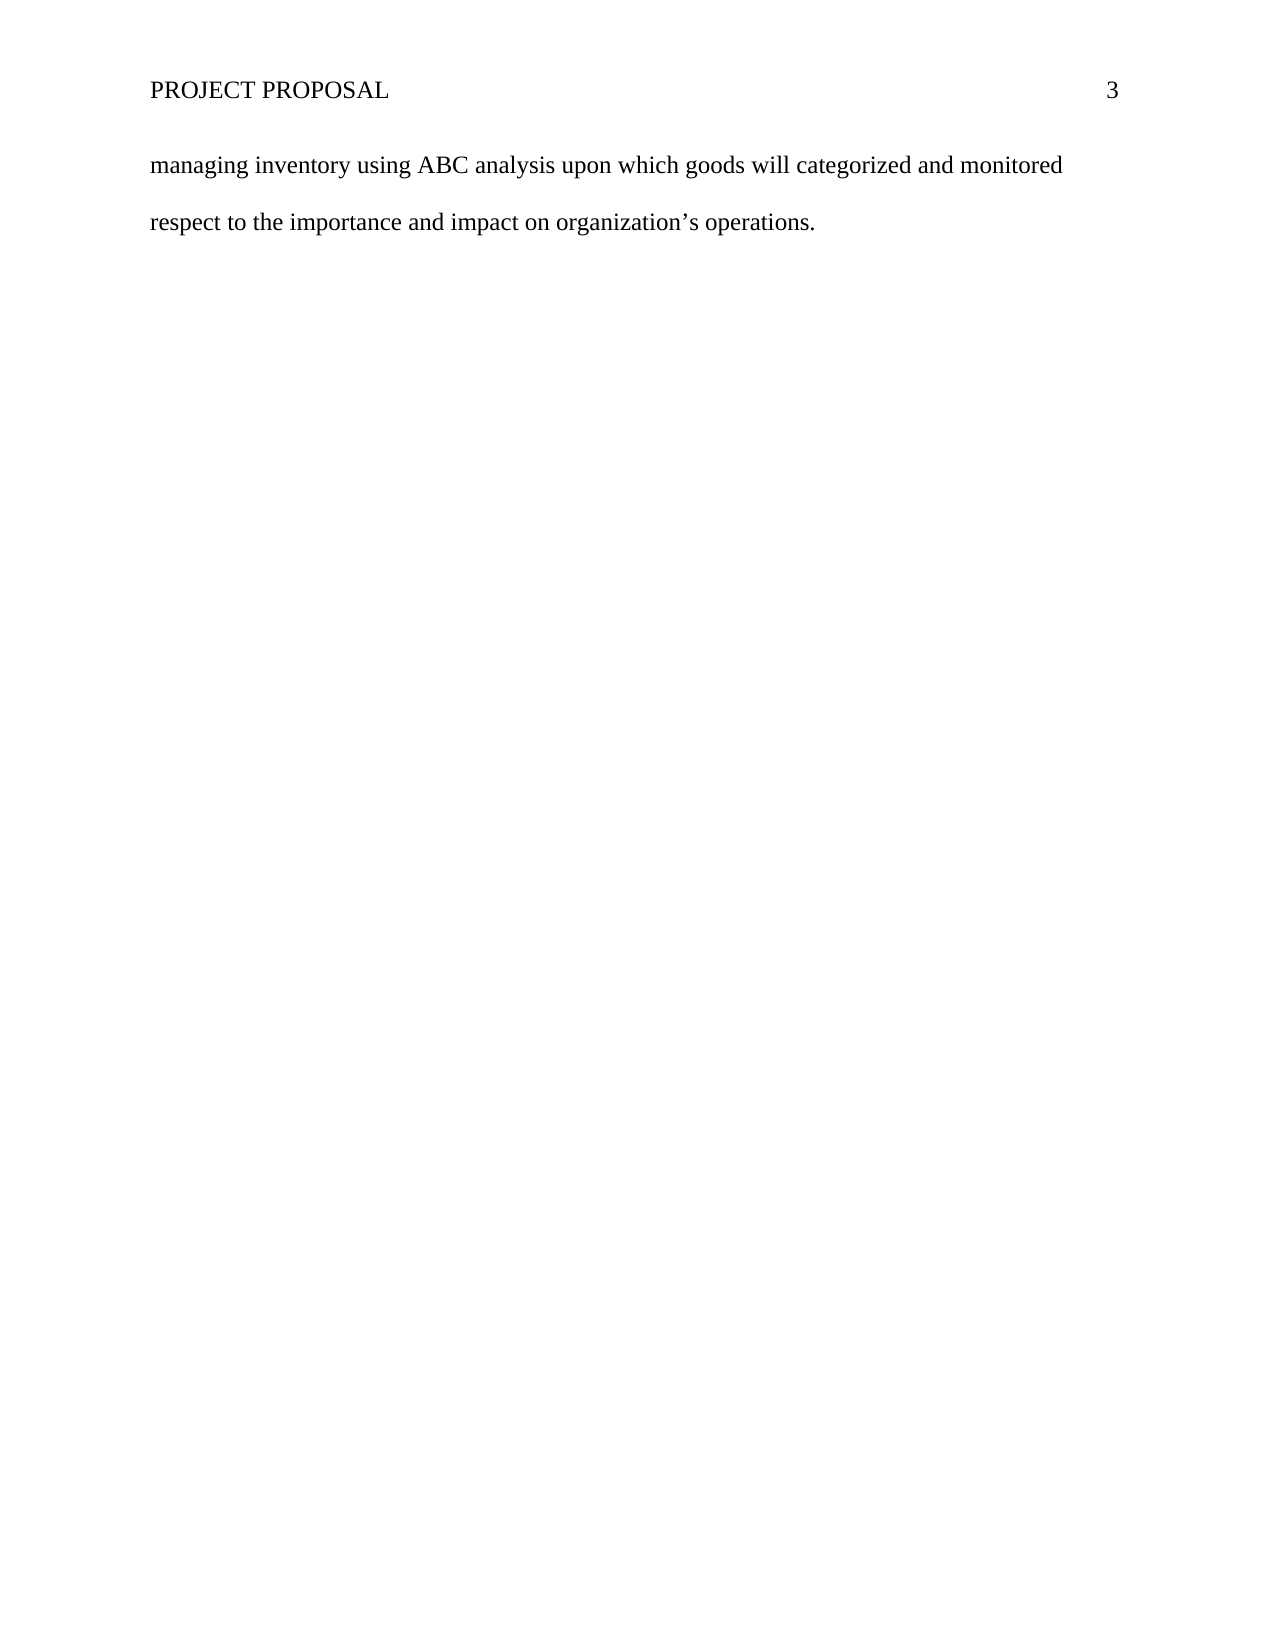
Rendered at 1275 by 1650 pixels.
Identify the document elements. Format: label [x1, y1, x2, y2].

text [150, 150, 1125, 236]
